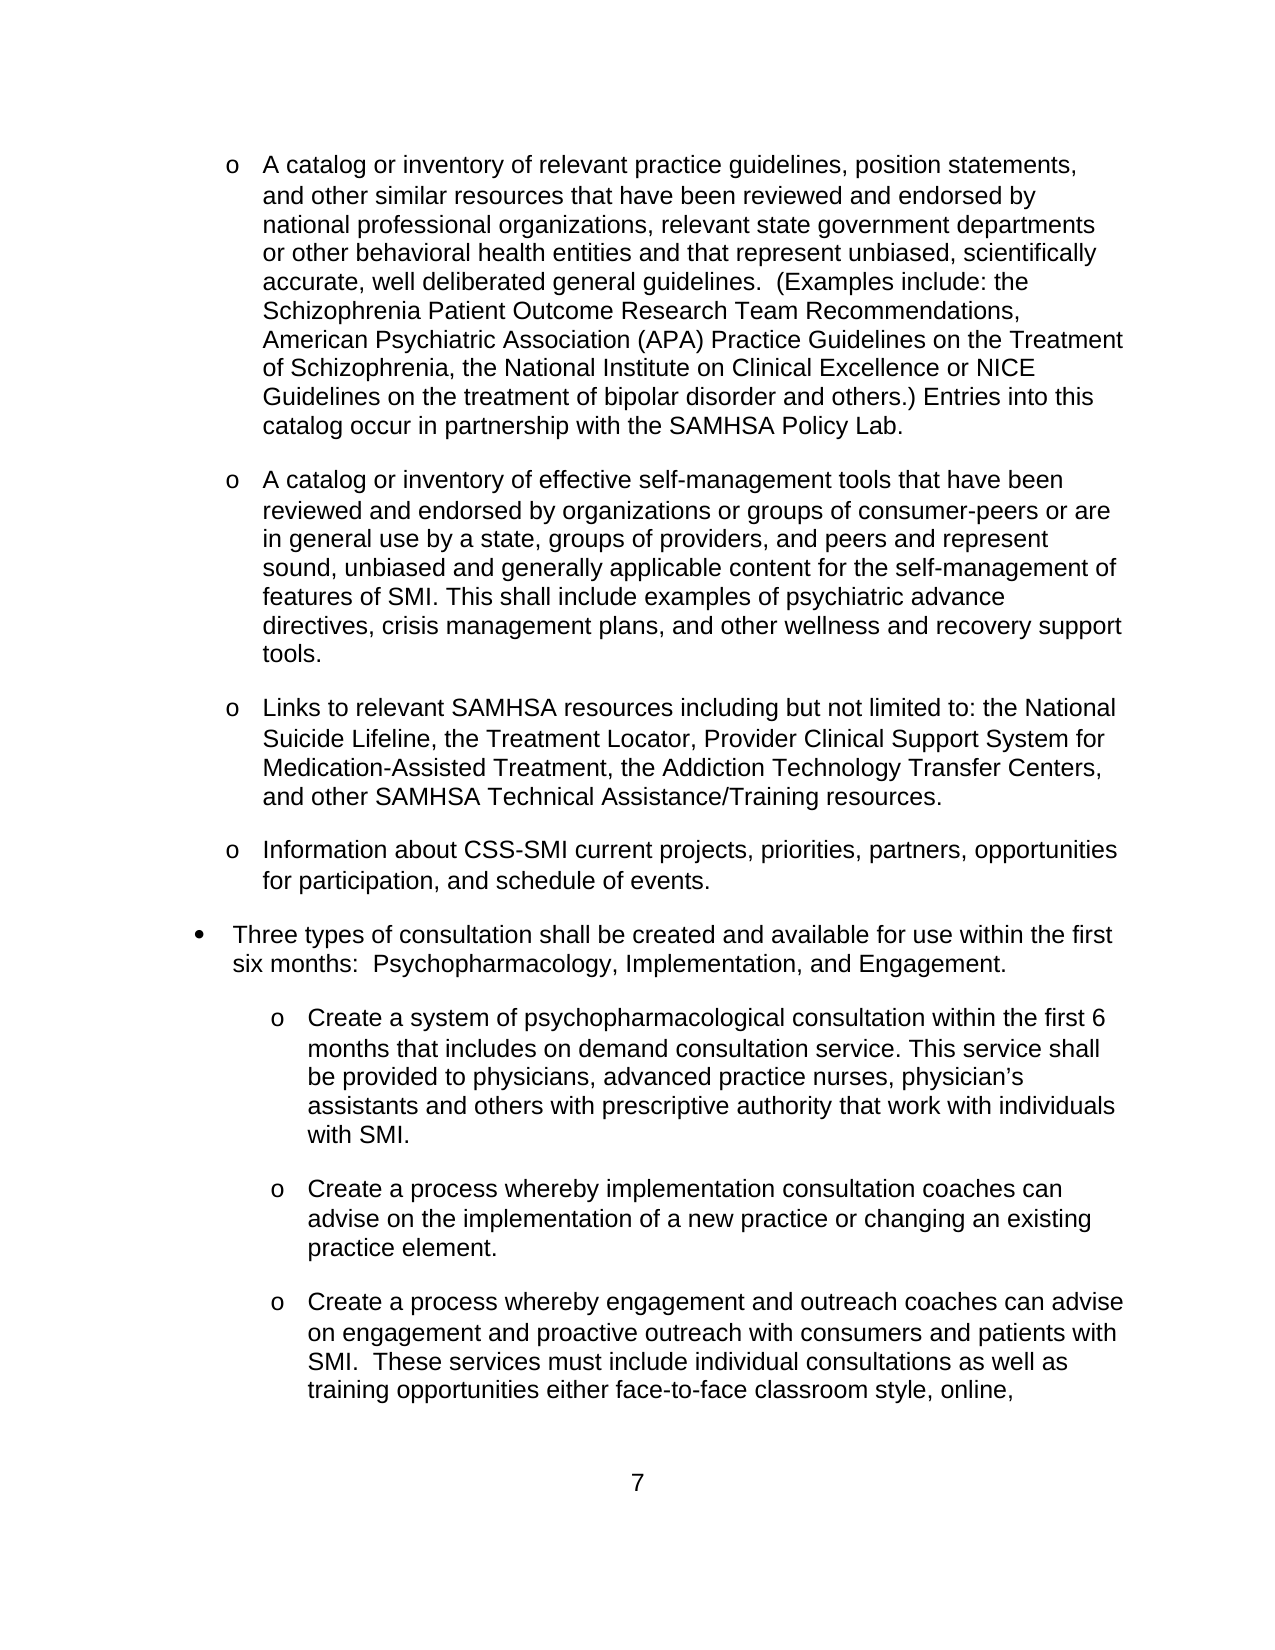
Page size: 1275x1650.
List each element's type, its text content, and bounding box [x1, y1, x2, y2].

list A catalog or inventory of effective self-management tools that have been reviewed and endorsed by organizations or groups of consumer-peers or are in general use by a state, groups of providers, and peers and represent sound, unbiased and generally applicable content for the self-management of features of SMI. This shall include examples of psychiatric advance directives, crisis management plans, and other wellness and recovery support tools. [225, 465, 1125, 668]
list Information about CSS-SMI current projects, priorities, partners, opportunities for participation, and schedule of events. [225, 835, 1125, 895]
list Create a system of psychopharmacological consultation within the first 6 months that includes on demand consultation service. This service shall be provided to physicians, advanced practice nurses, physician’s assistants and others with prescriptive authority that work with individuals with SMI. [270, 1003, 1125, 1148]
list Links to relevant SAMHSA resources including but not limited to: the National Suicide Lifeline, the Treatment Locator, Provider Clinical Support System for Medication-Assisted Treatment, the Addiction Technology Transfer Centers, and other SAMHSA Technical Assistance/Training resources. [225, 693, 1125, 810]
list A catalog or inventory of relevant practice guidelines, position statements, and other similar resources that have been reviewed and endorsed by national professional organizations, relevant state government departments or other behavioral health entities and that represent unbiased, scientifically accurate, well deliberated general guidelines. (Examples include: the Schizophrenia Patient Outcome Research Team Recommendations, American Psychiatric Association (APA) Practice Guidelines on the Treatment of Schizophrenia, the National Institute on Clinical Excellence or NICE Guidelines on the treatment of bipolar disorder and others.) Entries into this catalog occur in partnership with the SAMHSA Policy Lab. [225, 150, 1125, 440]
list Create a process whereby implementation consultation coaches can advise on the implementation of a new practice or changing an existing practice element. [270, 1173, 1125, 1262]
list Three types of consultation shall be created and available for use within the first six months: Psychopharmacology, Implementation, and Engagement. [195, 920, 1125, 978]
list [270, 1287, 1125, 1404]
